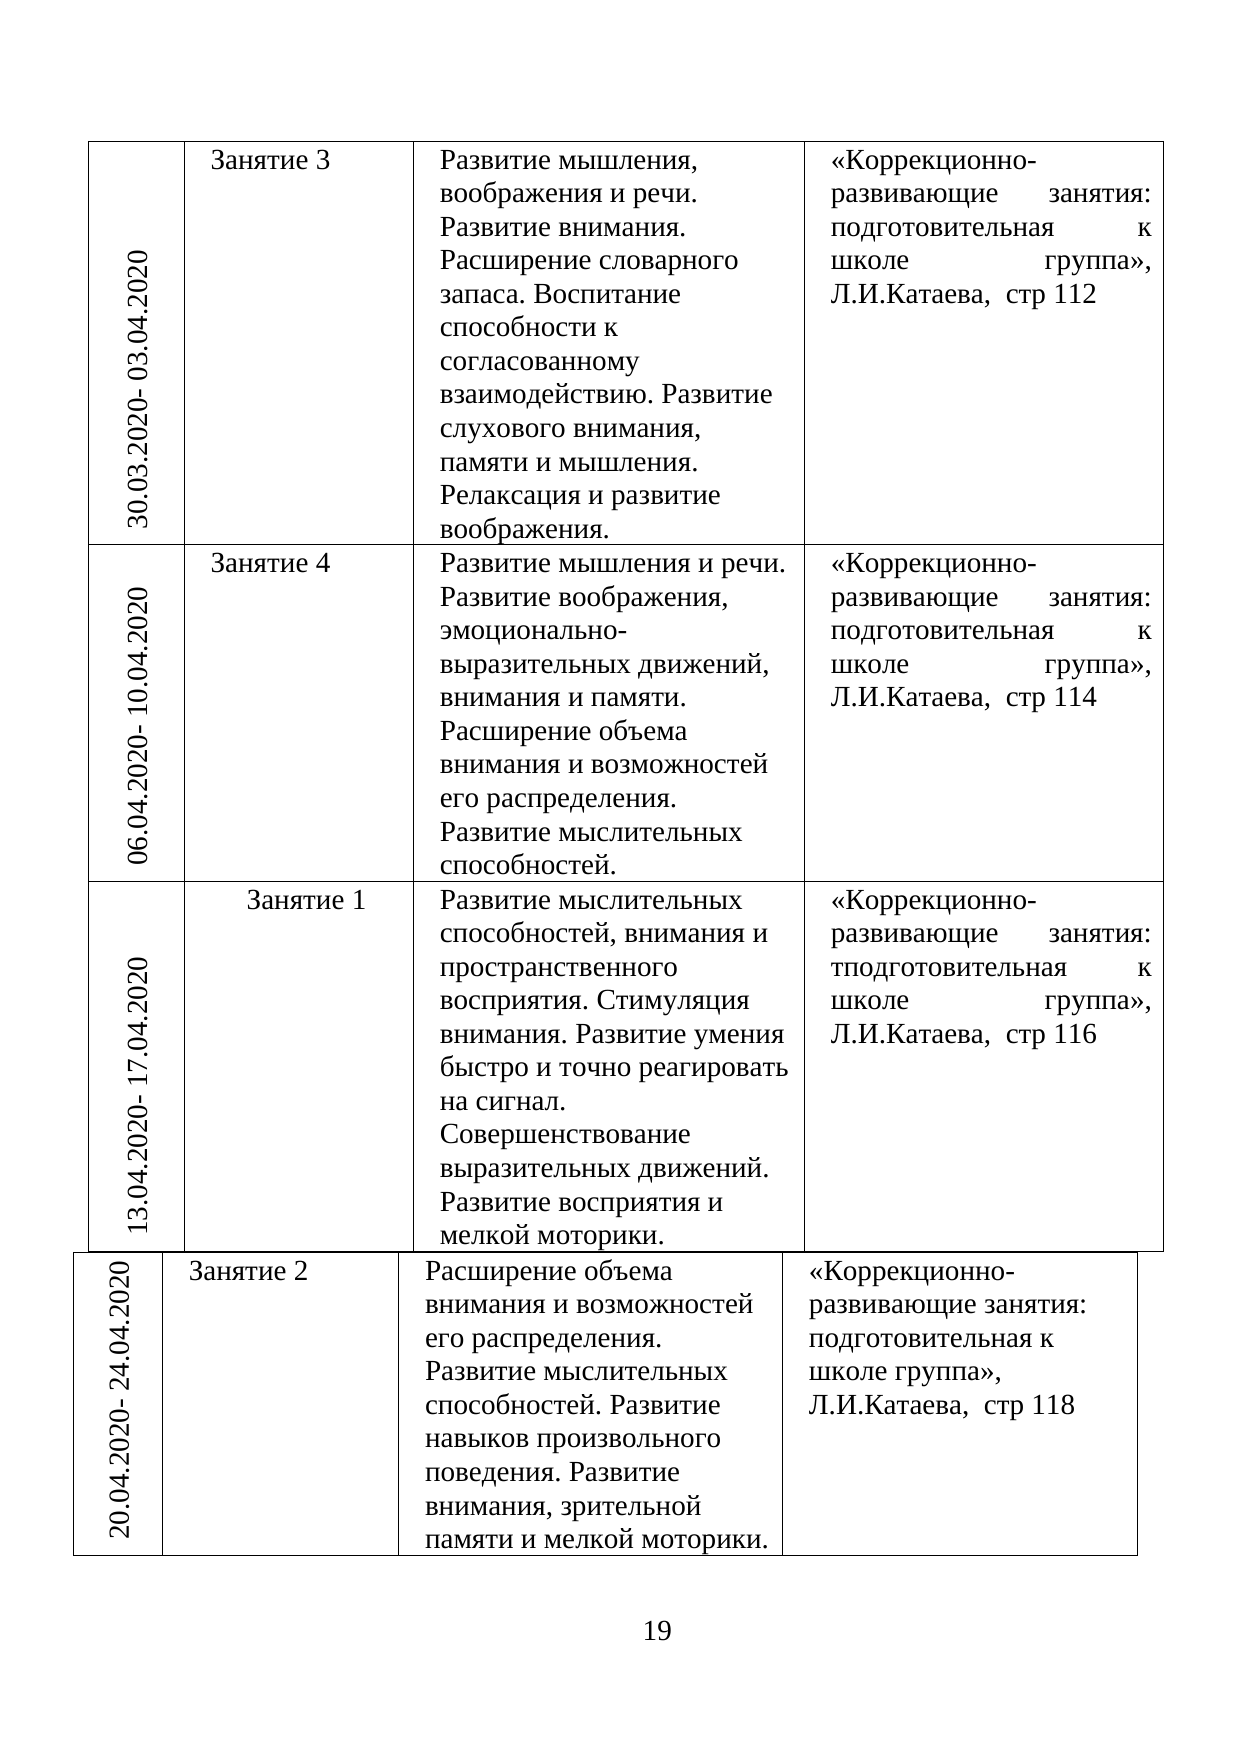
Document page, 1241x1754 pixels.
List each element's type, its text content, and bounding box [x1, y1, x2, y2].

table_header Расширение объема внимания и возможностей его распределения. Развитие мыслительных способностей. Развитие навыков произвольного поведения. Развитие внимания, зрительной памяти и мелкой моторики. [399, 1253, 782, 1555]
table_cell 06.04.2020- 10.04.2020 [89, 545, 184, 881]
table_cell 30.03.2020- 03.04.2020 [89, 142, 184, 544]
table_cell «Коррекционно-развивающие занятия: подготовительная к школе группа», Л.И.Катаева, стр 112 [805, 142, 1163, 544]
table_header «Коррекционно-развивающие занятия: подготовительная к школе группа», Л.И.Катаева, стр 118 [783, 1253, 1137, 1555]
table_cell «Коррекционно-развивающие занятия: подготовительная к школе группа», Л.И.Катаева, стр 114 [805, 545, 1163, 881]
table_cell Занятие 3 [185, 142, 413, 544]
table_cell Развитие мыслительных способностей, внимания и пространственного восприятия. Стимуляция внимания. Развитие умения быстро и точно реагировать на сигнал. Совершенствование выразительных движений. Развитие восприятия и мелкой моторики. [414, 882, 804, 1251]
table_cell Занятие 4 [185, 545, 413, 881]
table_cell Развитие мышления и речи. Развитие воображения, эмоционально-выразительных движений, внимания и памяти. Расширение объема внимания и возможностей его распределения. Развитие мыслительных способностей. [414, 545, 804, 881]
table_header Занятие 2 [163, 1253, 398, 1555]
table_header 20.04.2020- 24.04.2020 [74, 1253, 162, 1555]
table_cell «Коррекционно-развивающие занятия: тподготовительная к школе группа», Л.И.Катаева, стр 116 [805, 882, 1163, 1251]
table_cell 13.04.2020- 17.04.2020 [89, 882, 184, 1251]
table_cell Развитие мышления, воображения и речи. Развитие внимания. Расширение словарного запаса. Воспитание способности к согласованному взаимодействию. Развитие слухового внимания, памяти и мышления. Релаксация и развитие воображения. [414, 142, 804, 544]
table_cell Занятие 1 [185, 882, 413, 1251]
